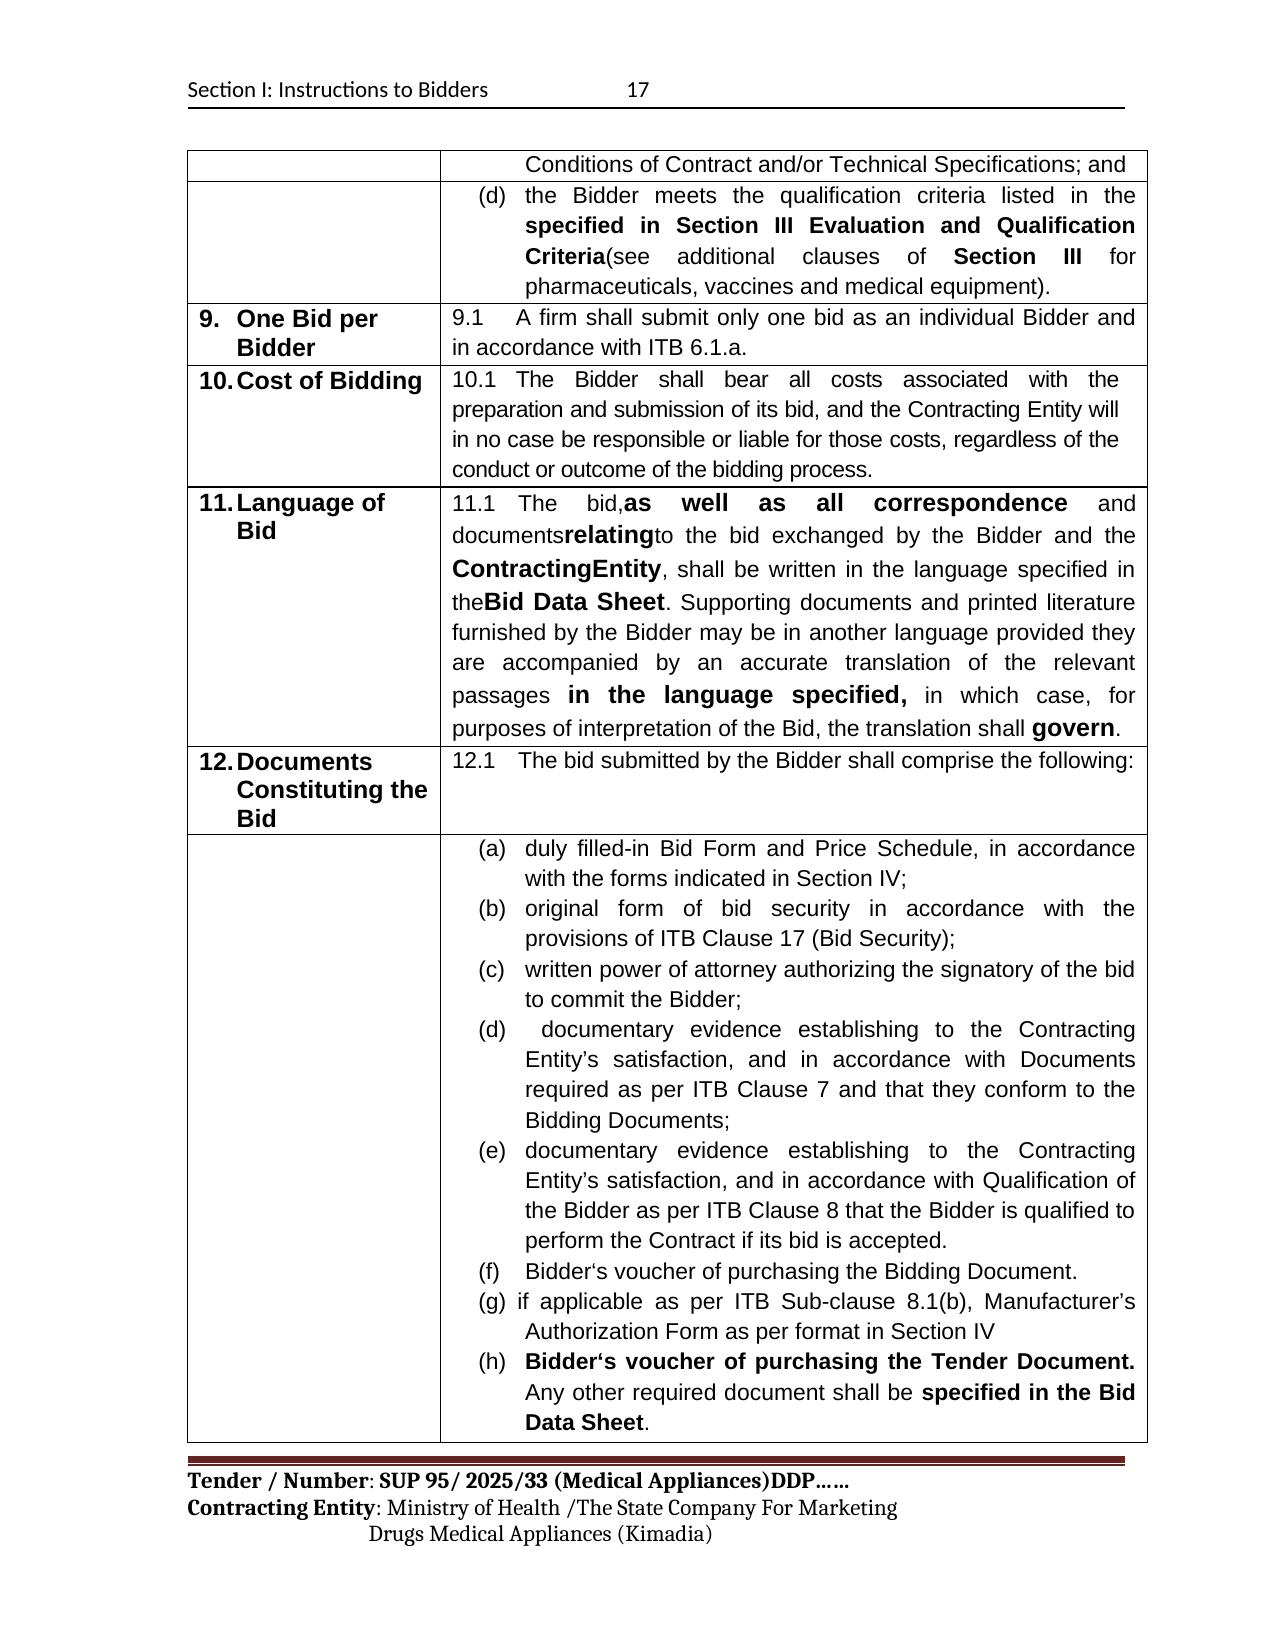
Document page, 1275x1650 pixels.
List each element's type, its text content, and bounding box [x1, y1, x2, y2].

table_cell 11.1 The bid,as well as all correspondence and documentsrelatingto the bid exchanged by the Bidder and the ContractingEntity, shall be written in the language specified in theBid Data Sheet. Supporting documents and printed literature furnished by the Bidder may be in another language provided they are accompanied by an accurate translation of the relevant passages in the language specified, in which case, for purposes of interpretation of the Bid, the translation shall govern. [441, 488, 1147, 746]
table_cell 9. One Bid per Bidder [188, 304, 440, 364]
table_cell (a) duly filled-in Bid Form and Price Schedule, in accordance with the forms indicated in Section IV; (b) original form of bid security in accordance with the provisions of ITB Clause 17 (Bid Security); (c) written power of attorney authorizing the signatory of the bid to commit the Bidder; (d) documentary evidence establishing to the Contracting Entity’s satisfaction, and in accordance with Documents required as per ITB Clause 7 and that they conform to the Bidding Documents; (e) documentary evidence establishing to the Contracting Entity’s satisfaction, and in accordance with Qualification of the Bidder as per ITB Clause 8 that the Bidder is qualified to perform the Contract if its bid is accepted. (f) Bidder‘s voucher of purchasing the Bidding Document. (g) if applicable as per ITB Sub-clause 8.1(b), Manufacturer’s Authorization Form as per format in Section IV (h) Bidder‘s voucher of purchasing the Tender Document. Any other required document shall be specified in the Bid Data Sheet. [441, 835, 1147, 1442]
table_cell [188, 151, 440, 181]
table_cell 11. Language of Bid [188, 488, 440, 746]
table_cell [188, 835, 440, 1442]
table_cell (d) the Bidder meets the qualification criteria listed in the specified in Section III Evaluation and Qualification Criteria(see additional clauses of Section III for pharmaceuticals, vaccines and medical equipment). [441, 182, 1147, 303]
table_cell 10. Cost of Bidding [188, 366, 440, 486]
table_cell 12.1 The bid submitted by the Bidder shall comprise the following: [441, 747, 1147, 834]
table_cell [188, 182, 440, 303]
table_cell 10.1 The Bidder shall bear all costs associated with the preparation and submission of its bid, and the Contracting Entity will in no case be responsible or liable for those costs, regardless of the conduct or outcome of the bidding process. [441, 366, 1147, 486]
table_cell 12. Documents Constituting the Bid [188, 747, 440, 834]
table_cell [441, 151, 1147, 181]
table_cell 9.1 A firm shall submit only one bid as an individual Bidder and in accordance with ITB 6.1.a. [441, 304, 1147, 364]
